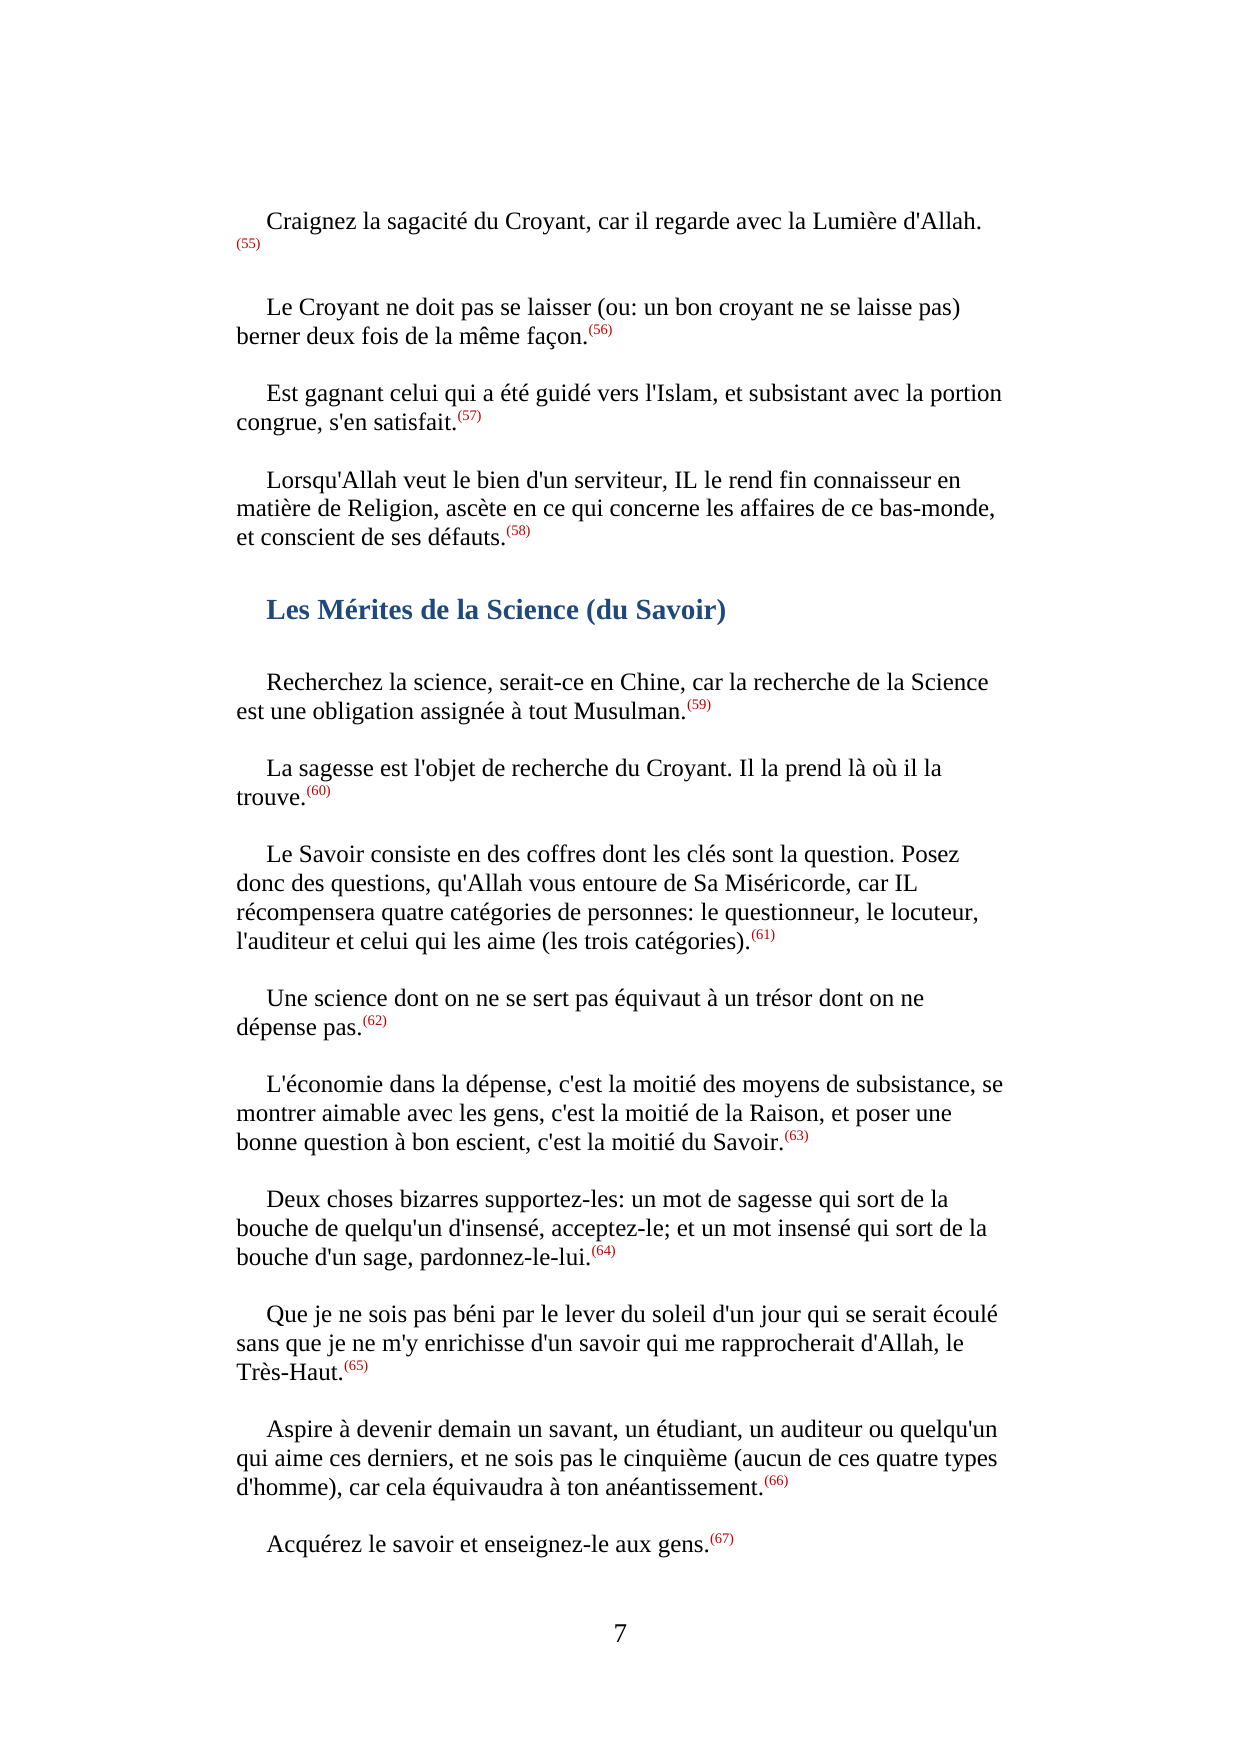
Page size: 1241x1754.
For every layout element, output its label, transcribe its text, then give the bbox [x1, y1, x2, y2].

text Une science dont on ne se sert pas équivaut à un trésor dont on ne dépense pas.(62) [236, 983, 1004, 1041]
text Recherchez la science, serait-ce en Chine, car la recherche de la Science est une obligation assignée à tout Musulman.(59) [236, 667, 1004, 724]
text Que je ne sois pas béni par le lever du soleil d'un jour qui se serait écoulé sans que je ne m'y enrichisse d'un savoir qui me rapprocherait d'Allah, le Très-Haut.(65) [236, 1299, 1004, 1386]
text L'économie dans la dépense, c'est la moitié des moyens de subsistance, se montrer aimable avec les gens, c'est la moitié de la Raison, et poser une bonne question à bon escient, c'est la moitié du Savoir.(63) [236, 1069, 1004, 1156]
text Deux choses bizarres supportez-les: un mot de sagesse qui sort de la bouche de quelqu'un d'insensé, acceptez-le; et un mot insensé qui sort de la bouche d'un sage, pardonnez-le-lui.(64) [236, 1184, 1004, 1271]
text Lorsqu'Allah veut le bien d'un serviteur, IL le rend fin connaisseur en matière de Religion, ascète en ce qui concerne les affaires de ce bas-monde, et conscient de ses défauts.(58) [236, 465, 1004, 551]
text Craignez la sagacité du Croyant, car il regarde avec la Lumière d'Allah.(55) [236, 206, 1004, 263]
text Le Savoir consiste en des coffres dont les clés sont la question. Posez donc des questions, qu'Allah vous entoure de Sa Miséricorde, car IL récompensera quatre catégories de personnes: le questionneur, le locuteur, l'auditeur et celui qui les aime (les trois catégories).(61) [236, 839, 1004, 954]
text Acquérez le savoir et enseignez-le aux gens.(67) [236, 1529, 1004, 1558]
text Est gagnant celui qui a été guidé vers l'Islam, et subsistant avec la portion congrue, s'en satisfait.(57) [236, 378, 1004, 436]
subtitle Les Mérites de la Science (du Savoir) [236, 592, 1004, 626]
text La sagesse est l'objet de recherche du Croyant. Il la prend là où il la trouve.(60) [236, 753, 1004, 811]
text Aspire à devenir demain un savant, un étudiant, un auditeur ou quelqu'un qui aime ces derniers, et ne sois pas le cinquième (aucun de ces quatre types d'homme), car cela équivaudra à ton anéantissement.(66) [236, 1414, 1004, 1501]
text Le Croyant ne doit pas se laisser (ou: un bon croyant ne se laisse pas) berner deux fois de la même façon.(56) [236, 292, 1004, 350]
